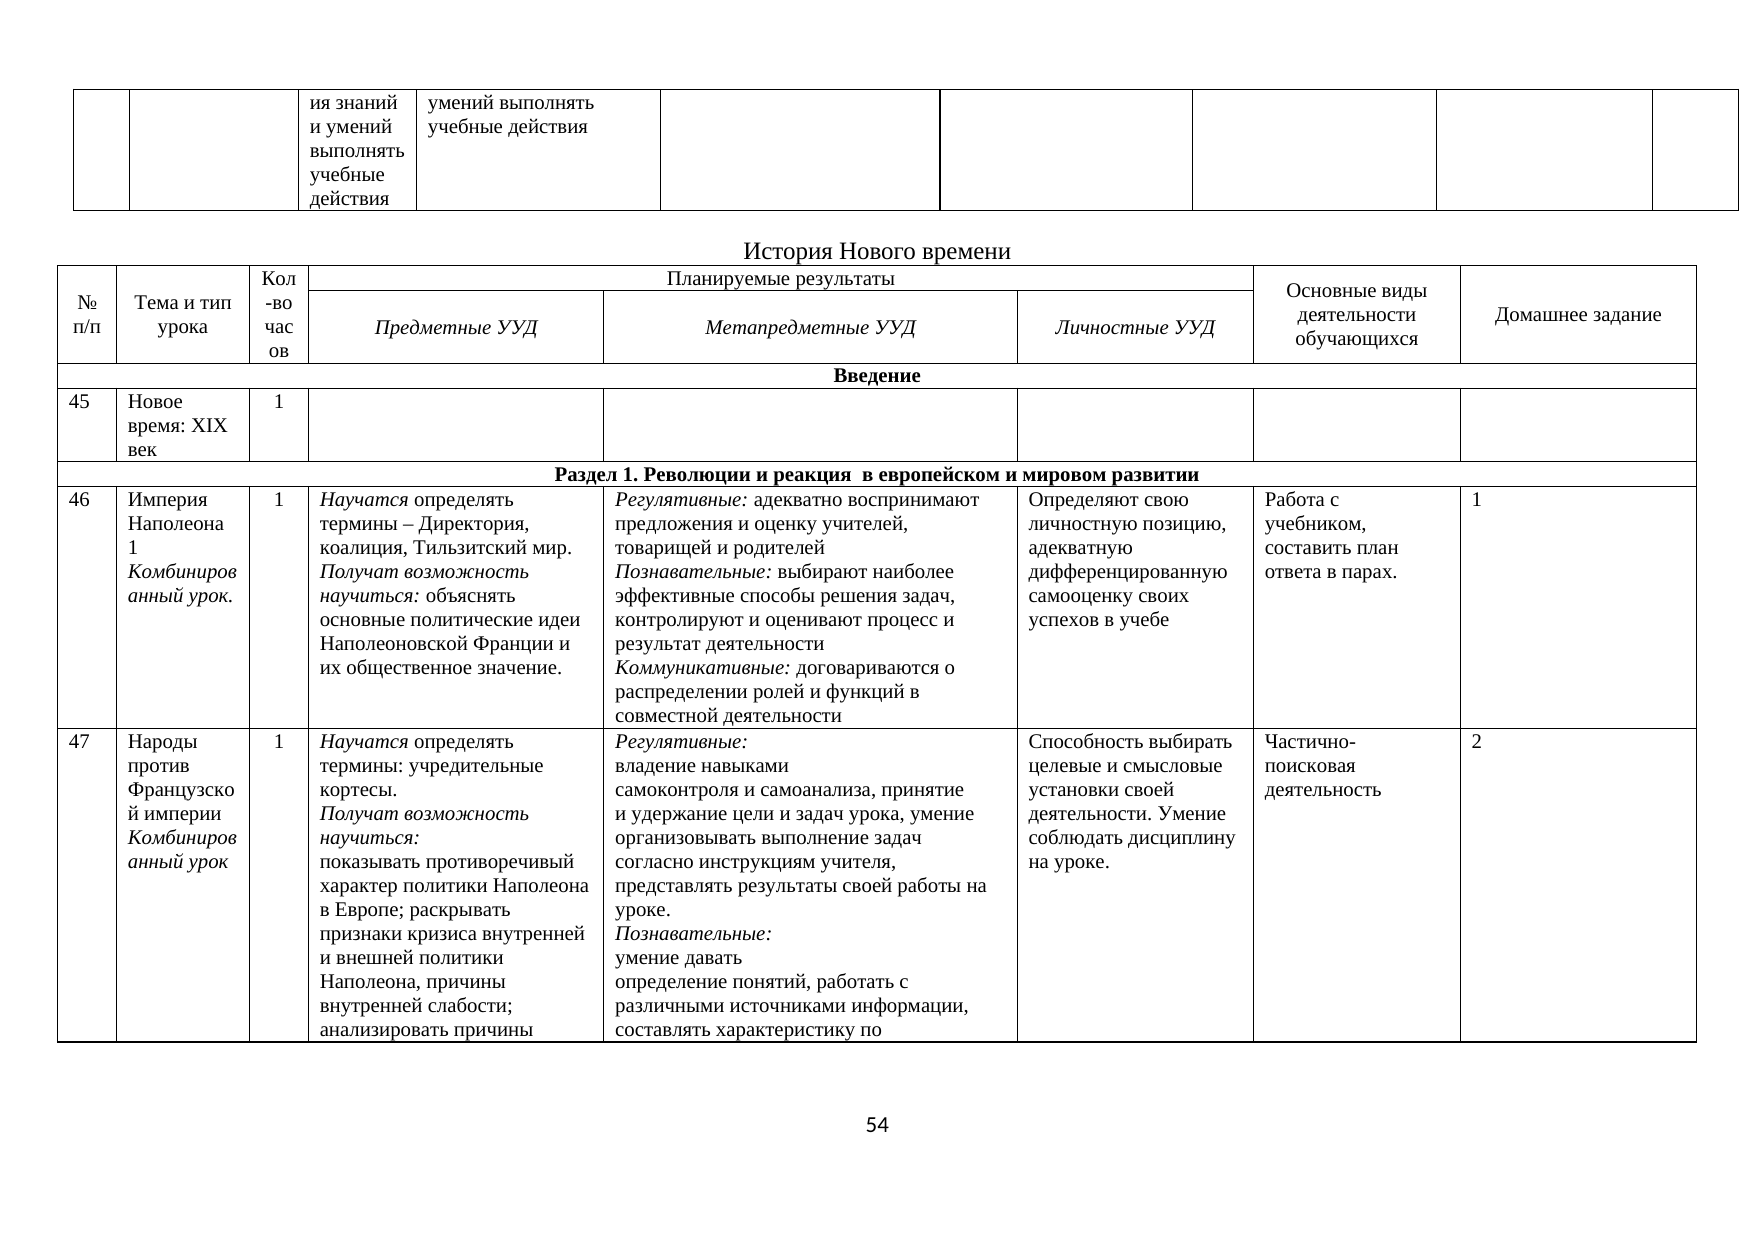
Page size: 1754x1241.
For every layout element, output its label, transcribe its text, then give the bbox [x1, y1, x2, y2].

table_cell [661, 90, 939, 210]
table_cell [1254, 729, 1460, 1041]
table_header Тема и тип урока [117, 266, 249, 362]
table_header Домашнее задание [1461, 266, 1696, 362]
table_cell 44 [74, 90, 129, 210]
table_cell Определяют свою личностную позицию, адекватную дифференцированную самооценку своих успехов в учебе [1018, 487, 1253, 727]
table_cell [309, 389, 603, 461]
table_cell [1193, 90, 1436, 210]
table_cell 47 [58, 729, 116, 1041]
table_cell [117, 729, 249, 1041]
table_cell Империя Наполеона 1 Комбинированный урок. [117, 487, 249, 727]
table_cell 1 [1461, 487, 1696, 727]
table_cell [417, 90, 660, 210]
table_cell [130, 90, 298, 210]
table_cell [299, 90, 416, 210]
table_header Основные виды деятельности обучающихся [1254, 266, 1460, 362]
table_cell Работа с учебником, составить план ответа в парах. [1254, 487, 1460, 727]
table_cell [309, 729, 603, 1041]
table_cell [1018, 729, 1253, 1041]
table_header № п/п [58, 266, 116, 362]
table_header Планируемые результаты [309, 266, 1253, 290]
table_cell Раздел 1. Революции и реакция в европейском и мировом развитии [58, 462, 1696, 486]
table_cell Метапредметные УУД [604, 291, 1017, 362]
table_cell Предметные УУД [309, 291, 603, 362]
table_cell Личностные УУД [1018, 291, 1253, 362]
table_cell [1461, 389, 1696, 461]
table_cell 1 [250, 389, 308, 461]
table_cell 2 [1461, 729, 1696, 1041]
table_cell 45 [58, 389, 116, 461]
table_cell [604, 389, 1017, 461]
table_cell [604, 729, 1017, 1041]
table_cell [1437, 90, 1652, 210]
table_cell Введение [58, 364, 1696, 387]
table_header Кол-во часов [250, 266, 308, 362]
text История Нового времени [118, 236, 1636, 265]
table_cell Научатся определять термины – Директория, коалиция, Тильзитский мир. Получат возможность научиться: объяснять основные политические идеи Наполеоновской Франции и их общественное значение. [309, 487, 603, 727]
table_cell [1653, 90, 1738, 210]
table_cell Регулятивные: адекватно воспринимают предложения и оценку учителей, товарищей и родителей Познавательные: выбирают наиболее эффективные способы решения задач, контролируют и оценивают процесс и результат деятельности Коммуникативные: договариваются о распределении ролей и функций в совместной деятельности [604, 487, 1017, 727]
table_cell 46 [58, 487, 116, 727]
table_cell [1254, 389, 1460, 461]
table_cell 1 [250, 487, 308, 727]
table_cell 1 [250, 729, 308, 1041]
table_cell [941, 90, 1192, 210]
table_cell Новое время: XIX век [117, 389, 249, 461]
table_cell [1018, 389, 1253, 461]
